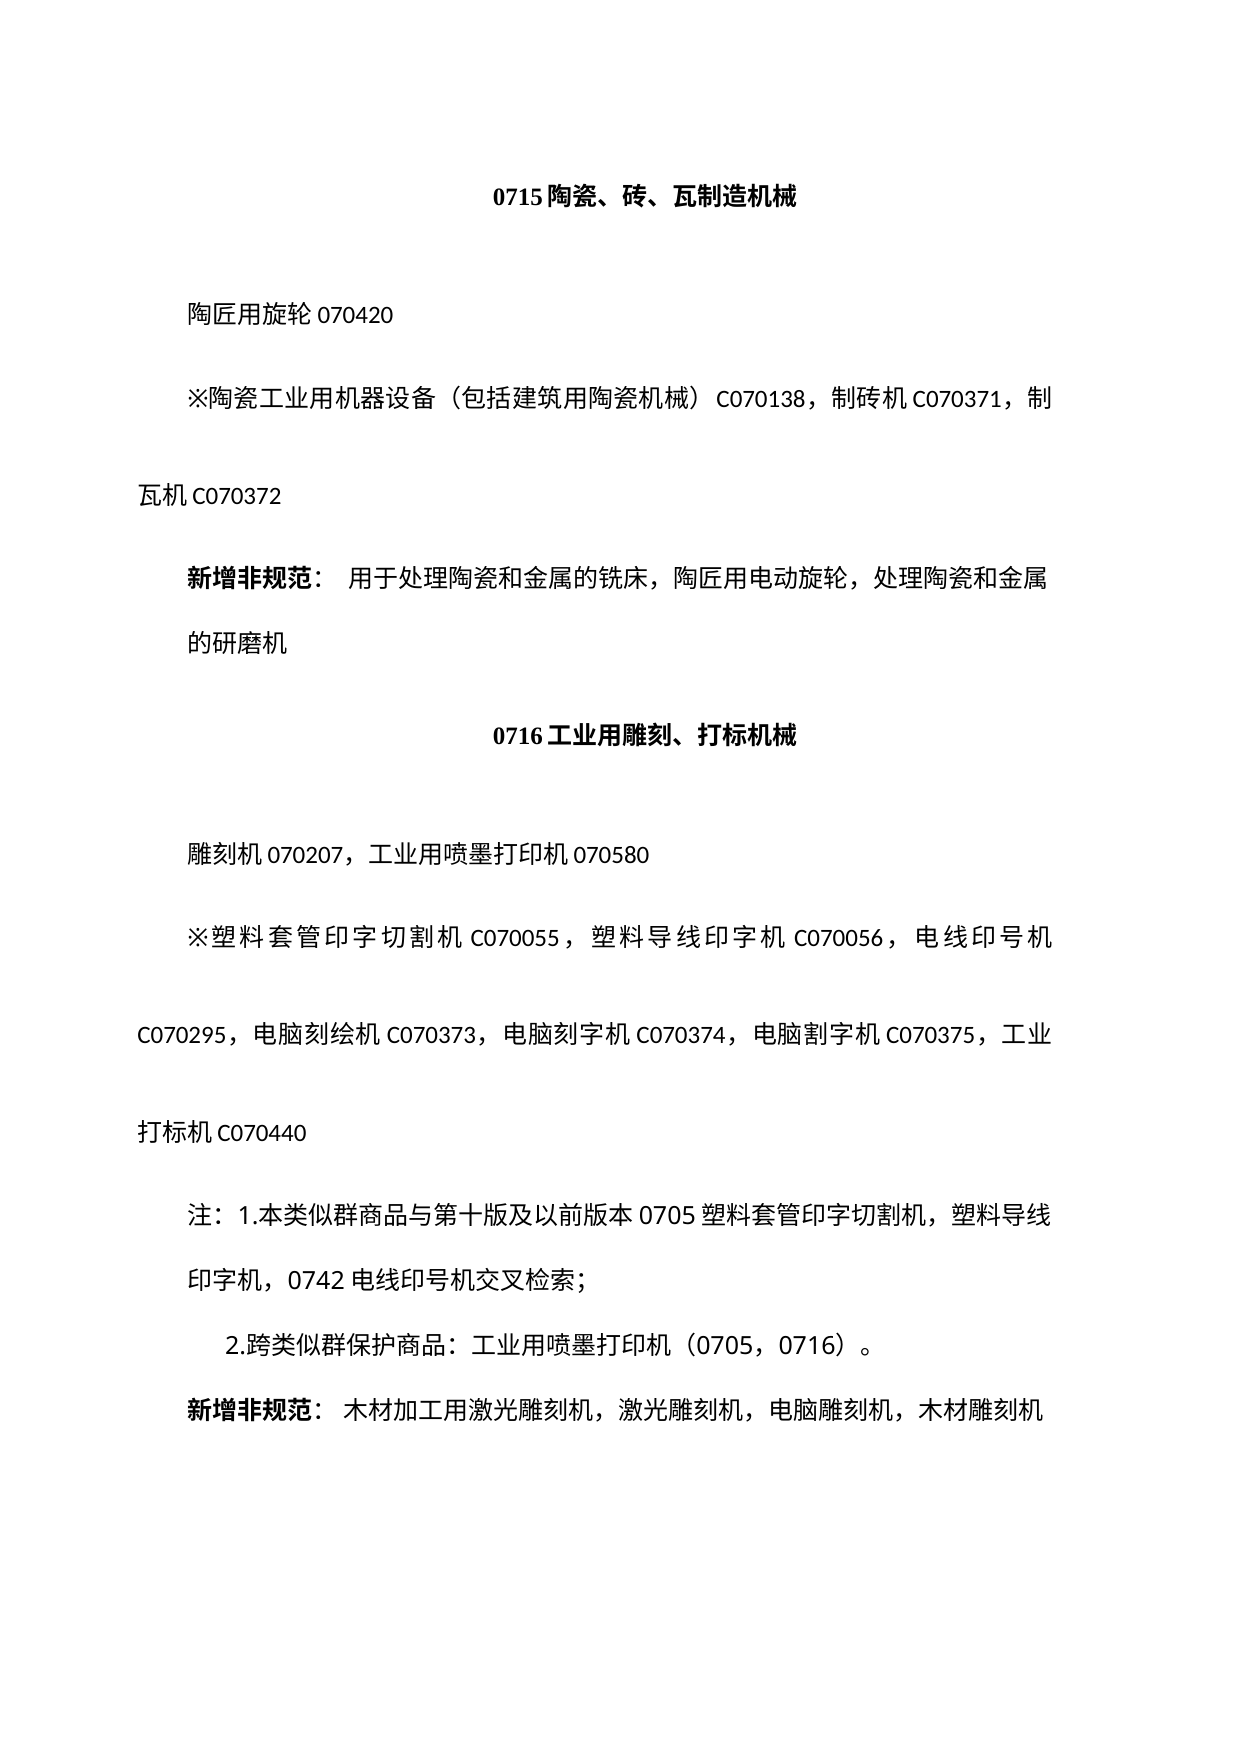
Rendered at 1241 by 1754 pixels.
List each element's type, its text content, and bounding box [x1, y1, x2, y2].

text 2.跨类似群保护商品：工业用喷墨打印机（0705，0716）。 [187, 1311, 1053, 1376]
subtitle 0716工业用雕刻、打标机械 [187, 701, 1053, 766]
text 新增非规范： 木材加工用激光雕刻机，激光雕刻机，电脑雕刻机，木材雕刻机 [187, 1376, 1053, 1441]
text 雕刻机070207，工业用喷墨打印机070580 [137, 820, 1053, 885]
text 陶匠用旋轮070420 [137, 281, 1053, 346]
text 注：1.本类似群商品与第十版及以前版本0705塑料套管印字切割机，塑料导线印字机，0742电线印号机交叉检索； [187, 1181, 1053, 1311]
text 新增非规范： 用于处理陶瓷和金属的铣床，陶匠用电动旋轮，处理陶瓷和金属的研磨机 [187, 544, 1053, 674]
text ※陶瓷工业用机器设备（包括建筑用陶瓷机械）C070138，制砖机C070371，制瓦机C070372 [137, 364, 1053, 526]
text ※塑料套管印字切割机C070055，塑料导线印字机C070056，电线印号机C070295，电脑刻绘机C070373，电脑刻字机C070374，电脑割字机C070375，工业打标机C070440 [137, 903, 1053, 1163]
subtitle 0715陶瓷、砖、瓦制造机械 [187, 162, 1053, 227]
